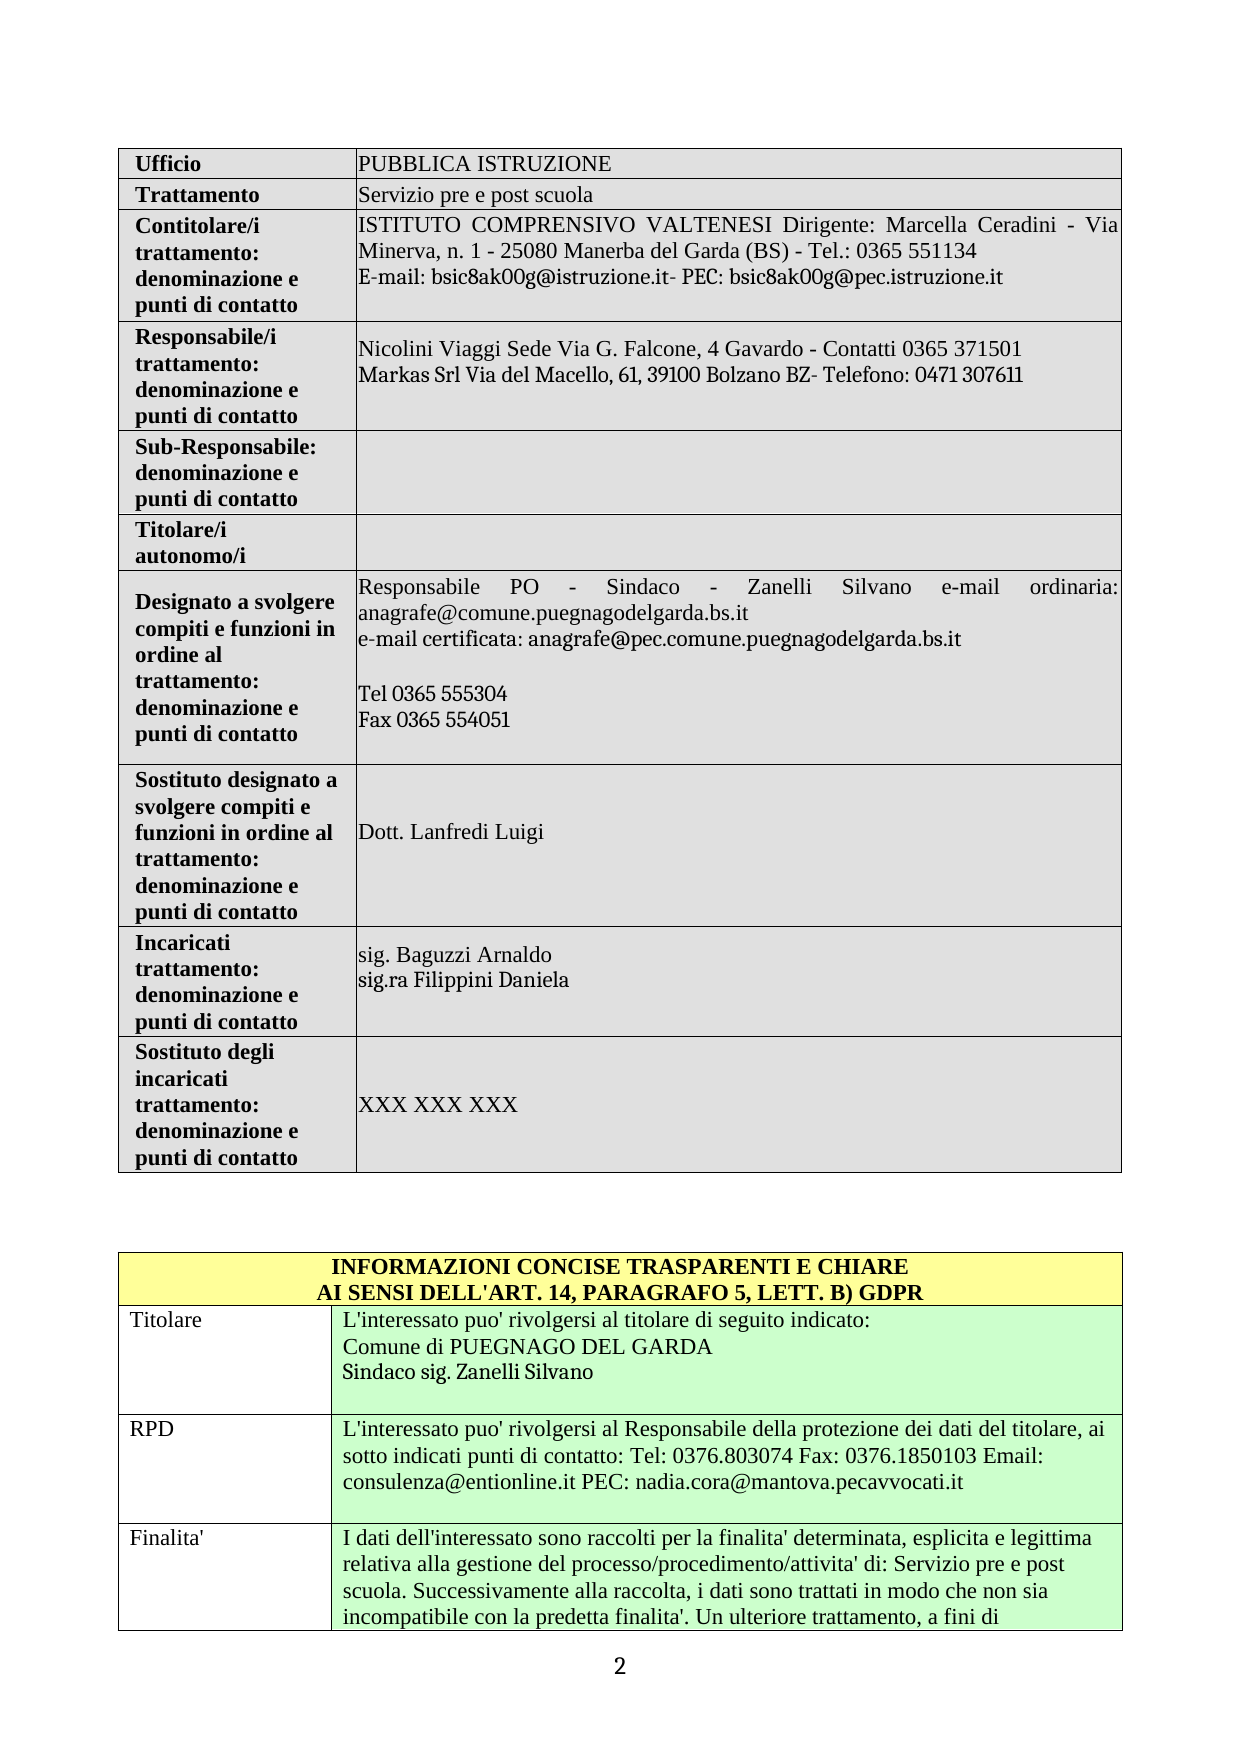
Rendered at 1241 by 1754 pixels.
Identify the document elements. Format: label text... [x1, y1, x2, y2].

table_cell Incaricati trattamento: denominazione e punti di contatto [119, 927, 356, 1036]
table_cell ISTITUTO COMPRENSIVO VALTENESI Dirigente: Marcella Ceradini - Via Minerva, n. 1 - 25080 Manerba del Garda (BS) - Tel.: 0365 551134 E-mail: bsic8ak00g@istruzione.it- PEC: bsic8ak00g@pec.istruzione.it [357, 210, 1121, 321]
table_cell Dott. Lanfredi Luigi [357, 765, 1121, 926]
table_cell sig. Baguzzi Arnaldo sig.ra Filippini Daniela [357, 927, 1121, 1036]
table_cell Finalita' [119, 1524, 331, 1629]
table_cell Nicolini Viaggi Sede Via G. Falcone, 4 Gavardo - Contatti 0365 371501 Markas Srl Via del Macello, 61, 39100 Bolzano BZ- Telefono: 0471 307611 [357, 322, 1121, 430]
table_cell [332, 1524, 1122, 1629]
table_cell Trattamento [119, 179, 356, 209]
table_cell Servizio pre e post scuola [357, 179, 1121, 209]
table_cell [357, 515, 1121, 570]
table_cell L'interessato puo' rivolgersi al titolare di seguito indicato: Comune di PUEGNAGO DEL GARDA Sindaco sig. Zanelli Silvano [332, 1306, 1122, 1414]
table_cell Responsabile/i trattamento: denominazione e punti di contatto [119, 322, 356, 430]
table_cell L'interessato puo' rivolgersi al Responsabile della protezione dei dati del titolare, ai sotto indicati punti di contatto: Tel: 0376.803074 Fax: 0376.1850103 Email: consulenza@entionline.it PEC: nadia.cora@mantova.pecavvocati.it [332, 1415, 1122, 1523]
table_cell Designato a svolgere compiti e funzioni in ordine al trattamento: denominazione e punti di contatto [119, 571, 356, 764]
table_cell Sostituto degli incaricati trattamento: denominazione e punti di contatto [119, 1037, 356, 1172]
table_cell Sub-Responsabile: denominazione e punti di contatto [119, 431, 356, 513]
table_cell RPD [119, 1415, 331, 1523]
table_cell Ufficio [119, 149, 356, 178]
table_cell Sostituto designato a svolgere compiti e funzioni in ordine al trattamento: denominazione e punti di contatto [119, 765, 356, 926]
table_cell [357, 431, 1121, 513]
table_cell Responsabile PO - Sindaco - Zanelli Silvano e-mail ordinaria: anagrafe@comune.puegnagodelgarda.bs.it e-mail certificata: anagrafe@pec.comune.puegnagodelgarda.bs.it Tel 0365 555304 Fax 0365 554051 [357, 571, 1121, 764]
table_header INFORMAZIONI CONCISE TRASPARENTI E CHIARE AI SENSI DELL'ART. 14, PARAGRAFO 5, LETT. B) GDPR [119, 1253, 1122, 1305]
table_cell PUBBLICA ISTRUZIONE [357, 149, 1121, 178]
table_cell Contitolare/i trattamento: denominazione e punti di contatto [119, 210, 356, 321]
table_cell Titolare/i autonomo/i [119, 515, 356, 570]
table_cell Titolare [119, 1306, 331, 1414]
table_cell XXX XXX XXX [357, 1037, 1121, 1172]
